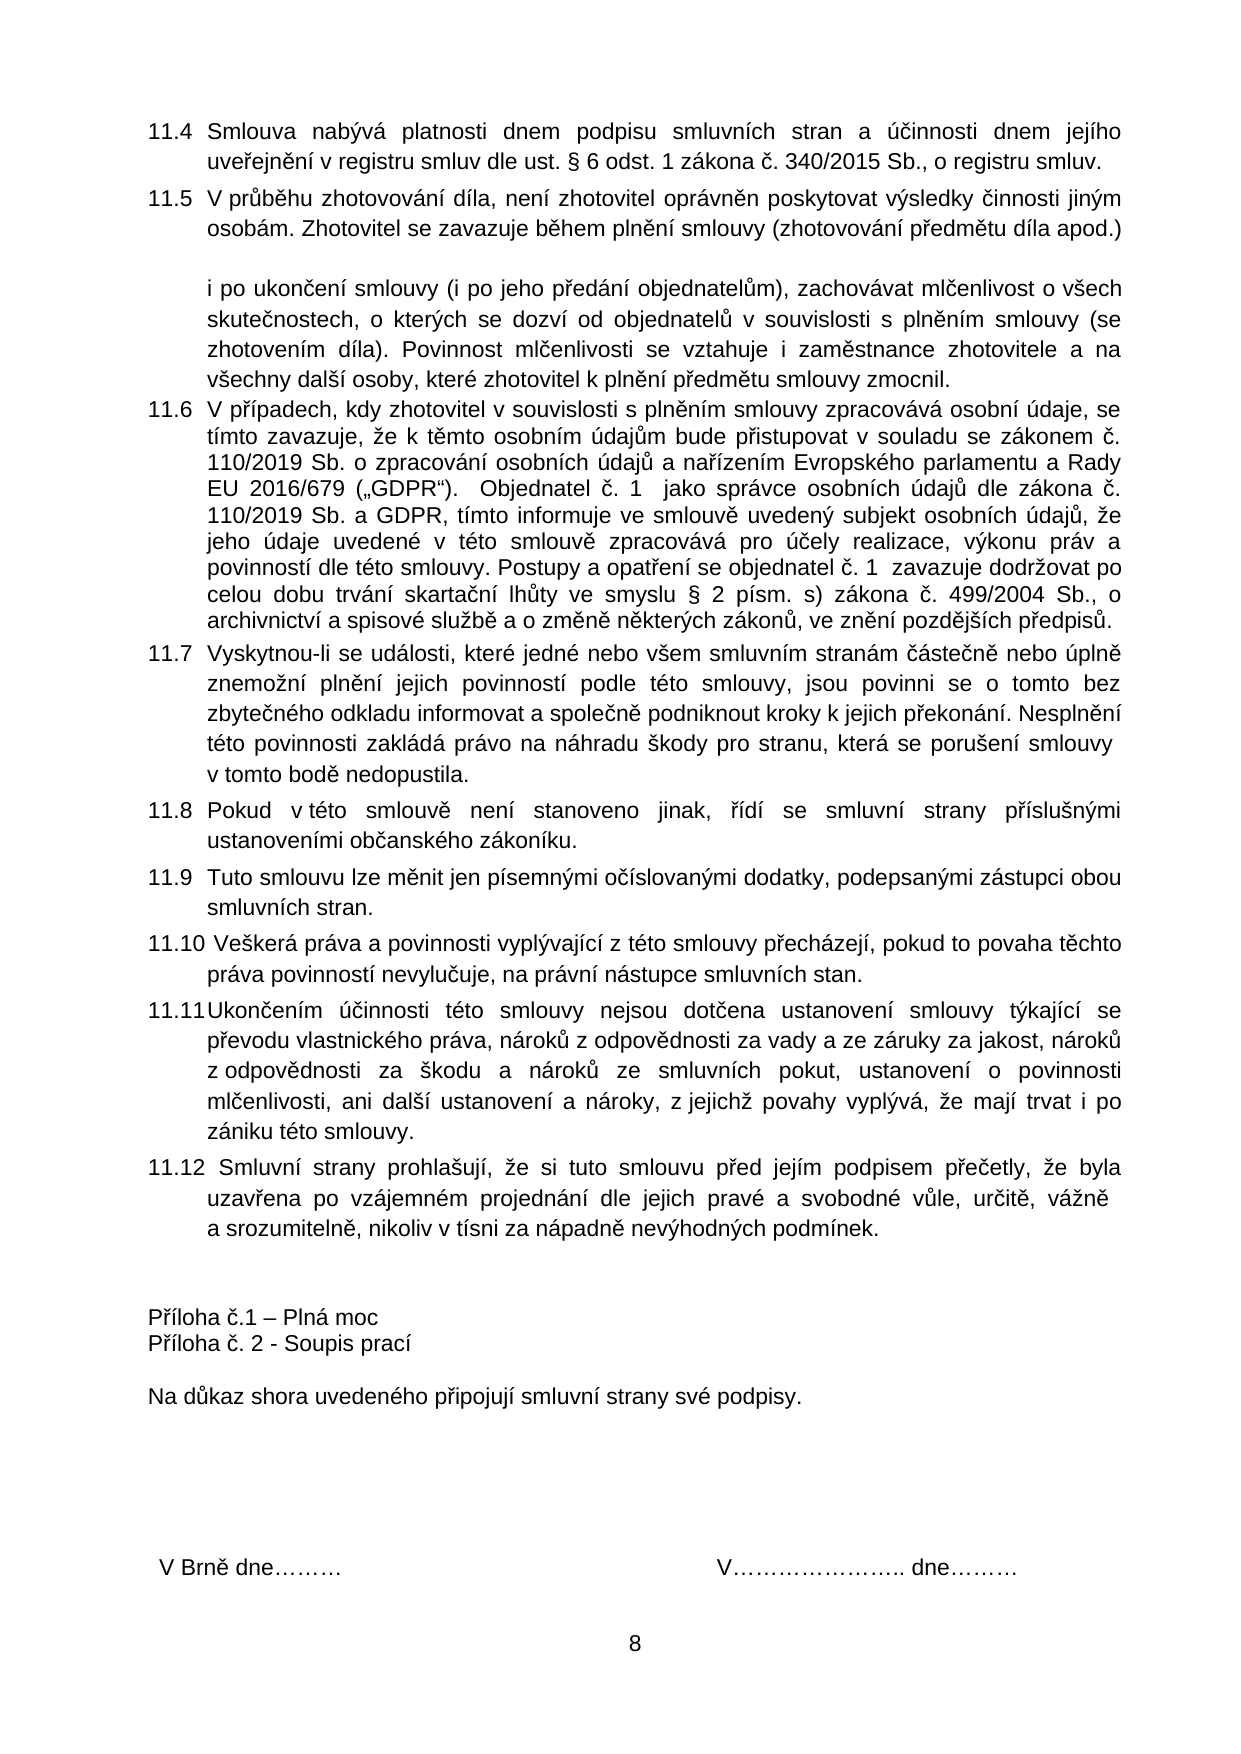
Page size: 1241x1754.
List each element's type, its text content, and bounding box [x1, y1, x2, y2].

list V případech, kdy zhotovitel v souvislosti s plněním smlouvy zpracovává osobní údaje, se tímto zavazuje, že k těmto osobním údajům bude přistupovat v souladu se zákonem č. 110/2019 Sb. o zpracování osobních údajů a nařízením Evropského parlamentu a Rady EU 2016/679 („GDPR“). Objednatel č. 1 jako správce osobních údajů dle zákona č. 110/2019 Sb. a GDPR, tímto informuje ve smlouvě uvedený subjekt osobních údajů, že jeho údaje uvedené v této smlouvě zpracovává pro účely realizace, výkonu práv a povinností dle této smlouvy. Postupy a opatření se objednatel č. 1 zavazuje dodržovat po celou dobu trvání skartační lhůty ve smyslu § 2 písm. s) zákona č. 499/2004 Sb., o archivnictví a spisové službě a o změně některých zákonů, ve znění pozdějších předpisů. [148, 396, 1122, 633]
list Smluvní strany prohlašují, že si tuto smlouvu před jejím podpisem přečetly, že byla uzavřena po vzájemném projednání dle jejich pravé a svobodné vůle, určitě, vážně a srozumitelně, nikoliv v tísni za nápadně nevýhodných podmínek. [148, 1154, 1122, 1241]
list Smlouva nabývá platnosti dnem podpisu smluvních stran a účinnosti dnem jejího uveřejnění v registru smluv dle ust. § 6 odst. 1 zákona č. 340/2015 Sb., o registru smluv. [148, 118, 1122, 175]
text Příloha č. 2 - Soupis prací [148, 1330, 1122, 1357]
list Ukončením účinnosti této smlouvy nejsou dotčena ustanovení smlouvy týkající se převodu vlastnického práva, nároků z odpovědnosti za vady a ze záruky za jakost, nároků z odpovědnosti za škodu a nároků ze smluvních pokut, ustanovení o povinnosti mlčenlivosti, ani další ustanovení a nároky, z jejichž povahy vyplývá, že mají trvat i po zániku této smlouvy. [148, 997, 1122, 1144]
table_header V Brně dne……… [148, 1554, 627, 1598]
table_header V………………….. dne……… [628, 1554, 1107, 1598]
text Na důkaz shora uvedeného připojují smluvní strany své podpisy. [148, 1383, 1122, 1409]
text Příloha č.1 – Plná moc [148, 1304, 1122, 1330]
list Tuto smlouvu lze měnit jen písemnými očíslovanými dodatky, podepsanými zástupci obou smluvních stran. [148, 864, 1122, 920]
list V průběhu zhotovování díla, není zhotovitel oprávněn poskytovat výsledky činnosti jiným osobám. Zhotovitel se zavazuje během plnění smlouvy (zhotovování předmětu díla apod.) i po ukončení smlouvy (i po jeho předání objednatelům), zachovávat mlčenlivost o všech skutečnostech, o kterých se dozví od objednatelů v souvislosti s plněním smlouvy (se zhotovením díla). Povinnost mlčenlivosti se vztahuje i zaměstnance zhotovitele a na všechny další osoby, které zhotovitel k plnění předmětu smlouvy zmocnil. [148, 185, 1122, 392]
list Veškerá práva a povinnosti vyplývající z této smlouvy přecházejí, pokud to povaha těchto práva povinností nevylučuje, na právní nástupce smluvních stan. [148, 930, 1122, 987]
list Vyskytnou-li se události, které jedné nebo všem smluvním stranám částečně nebo úplně znemožní plnění jejich povinností podle této smlouvy, jsou povinni se o tomto bez zbytečného odkladu informovat a společně podniknout kroky k jejich překonání. Nesplnění této povinnosti zakládá právo na náhradu škody pro stranu, která se porušení smlouvy v tomto bodě nedopustila. [148, 640, 1122, 787]
list Pokud v této smlouvě není stanoveno jinak, řídí se smluvní strany příslušnými ustanoveními občanského zákoníku. [148, 797, 1122, 853]
